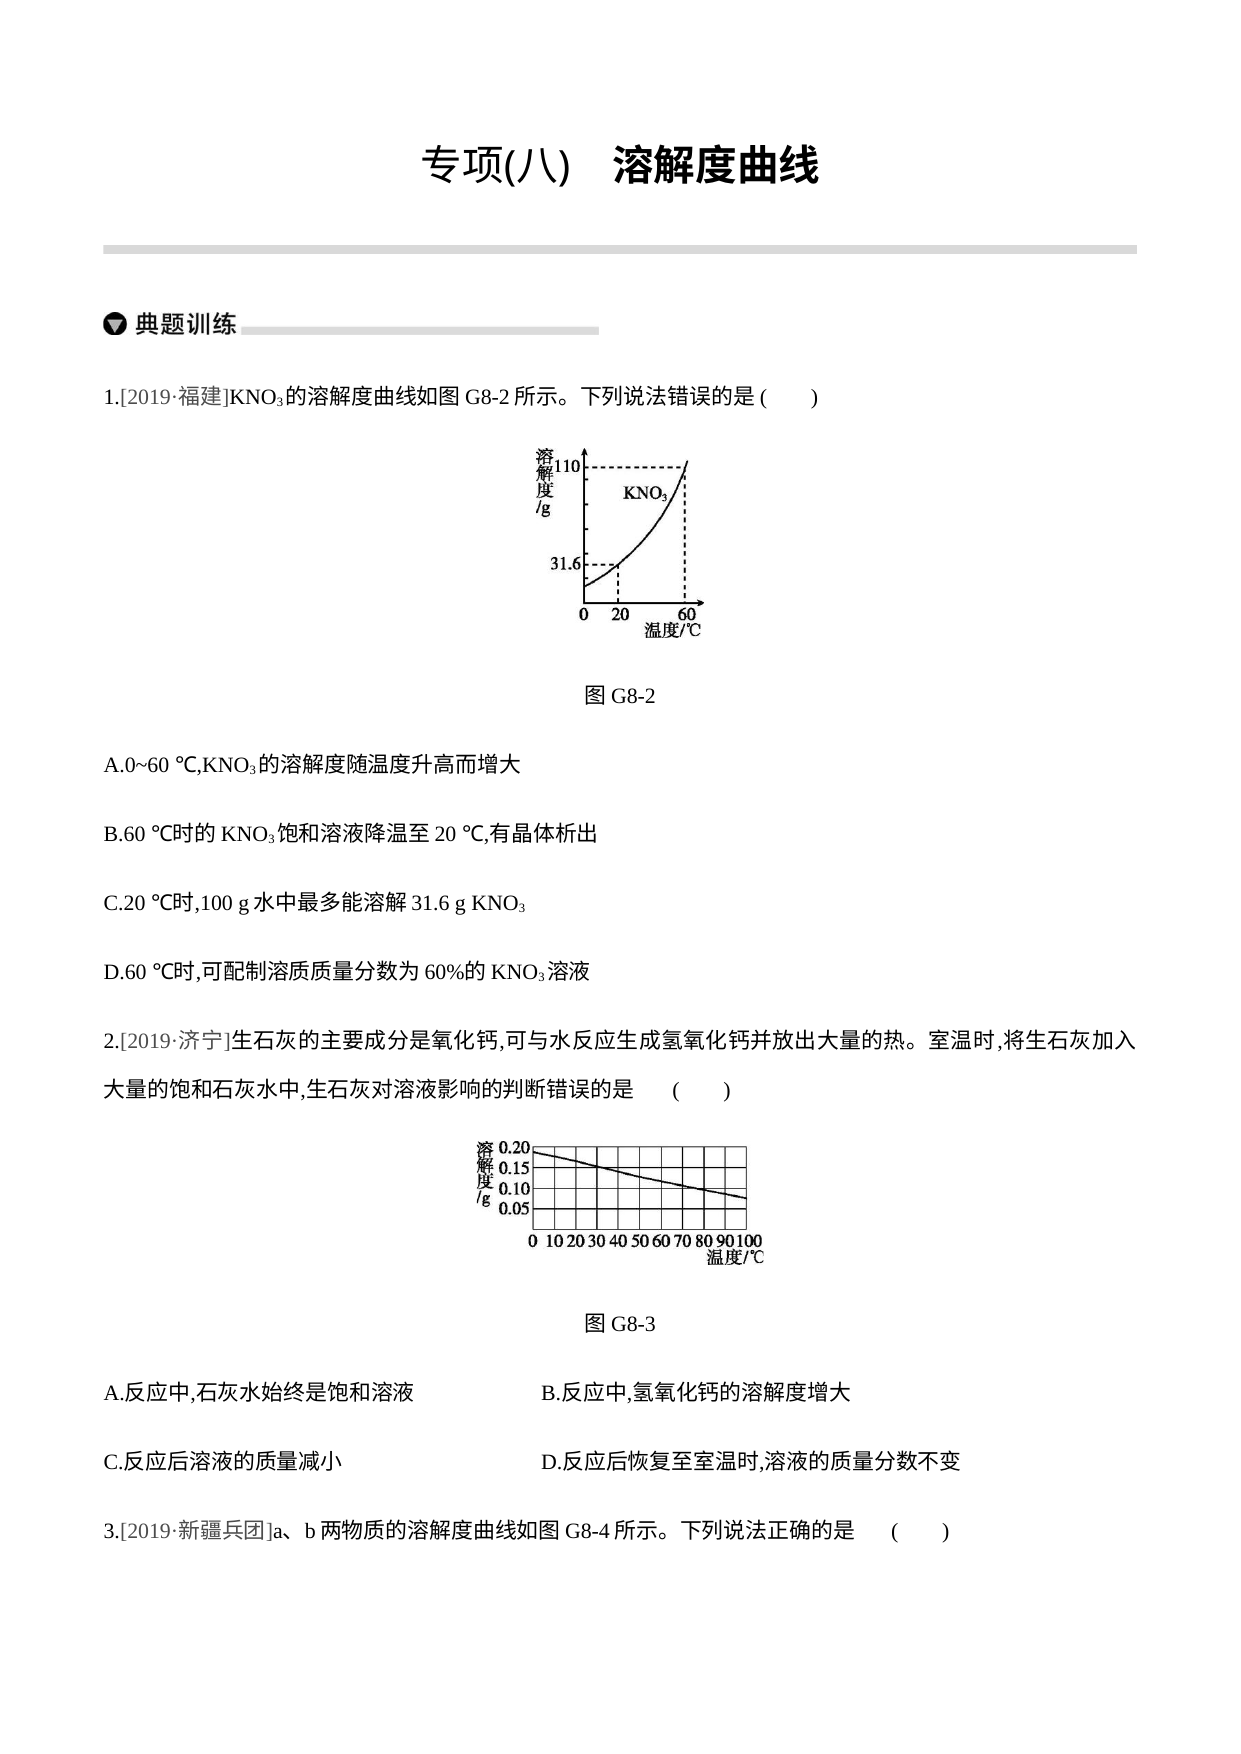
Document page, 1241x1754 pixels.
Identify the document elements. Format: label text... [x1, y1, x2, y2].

picture [536, 448, 704, 638]
picture [103, 312, 599, 335]
picture [103, 245, 1137, 254]
text 2.[2019·济宁]生石灰的主要成分是氧化钙,可与水反应生成氢氧化钙并放出大量的热。室温时,将生石灰加入大量的饱和石灰水中,生石灰对溶液影响的判断错误的是 ( ) [103, 1023, 1137, 1104]
text C.反应后溶液的质量减小 D.反应后恢复至室温时,溶液的质量分数不变 [103, 1443, 1137, 1476]
text C.20 ℃时,100 g水中最多能溶解31.6 g KNO3 [103, 885, 1137, 917]
text 专项(八) 溶解度曲线 [103, 129, 1137, 194]
text 图G8-2 [103, 677, 1137, 710]
text 1.[2019·福建]KNO3的溶解度曲线如图G8-2所示。下列说法错误的是 ( ) [103, 379, 1137, 411]
text D.60 ℃时,可配制溶质质量分数为60%的KNO3溶液 [103, 954, 1137, 986]
text 3.[2019·新疆兵团]a、b两物质的溶解度曲线如图G8-4所示。下列说法正确的是 ( ) [103, 1513, 1137, 1545]
text 图G8-3 [103, 1305, 1137, 1338]
text A.反应中,石灰水始终是饱和溶液 B.反应中,氢氧化钙的溶解度增大 [103, 1374, 1137, 1407]
text B.60 ℃时的KNO3饱和溶液降温至20 ℃,有晶体析出 [103, 816, 1137, 848]
text A.0~60 ℃,KNO3的溶解度随温度升高而增大 [103, 746, 1137, 779]
picture [476, 1141, 764, 1265]
